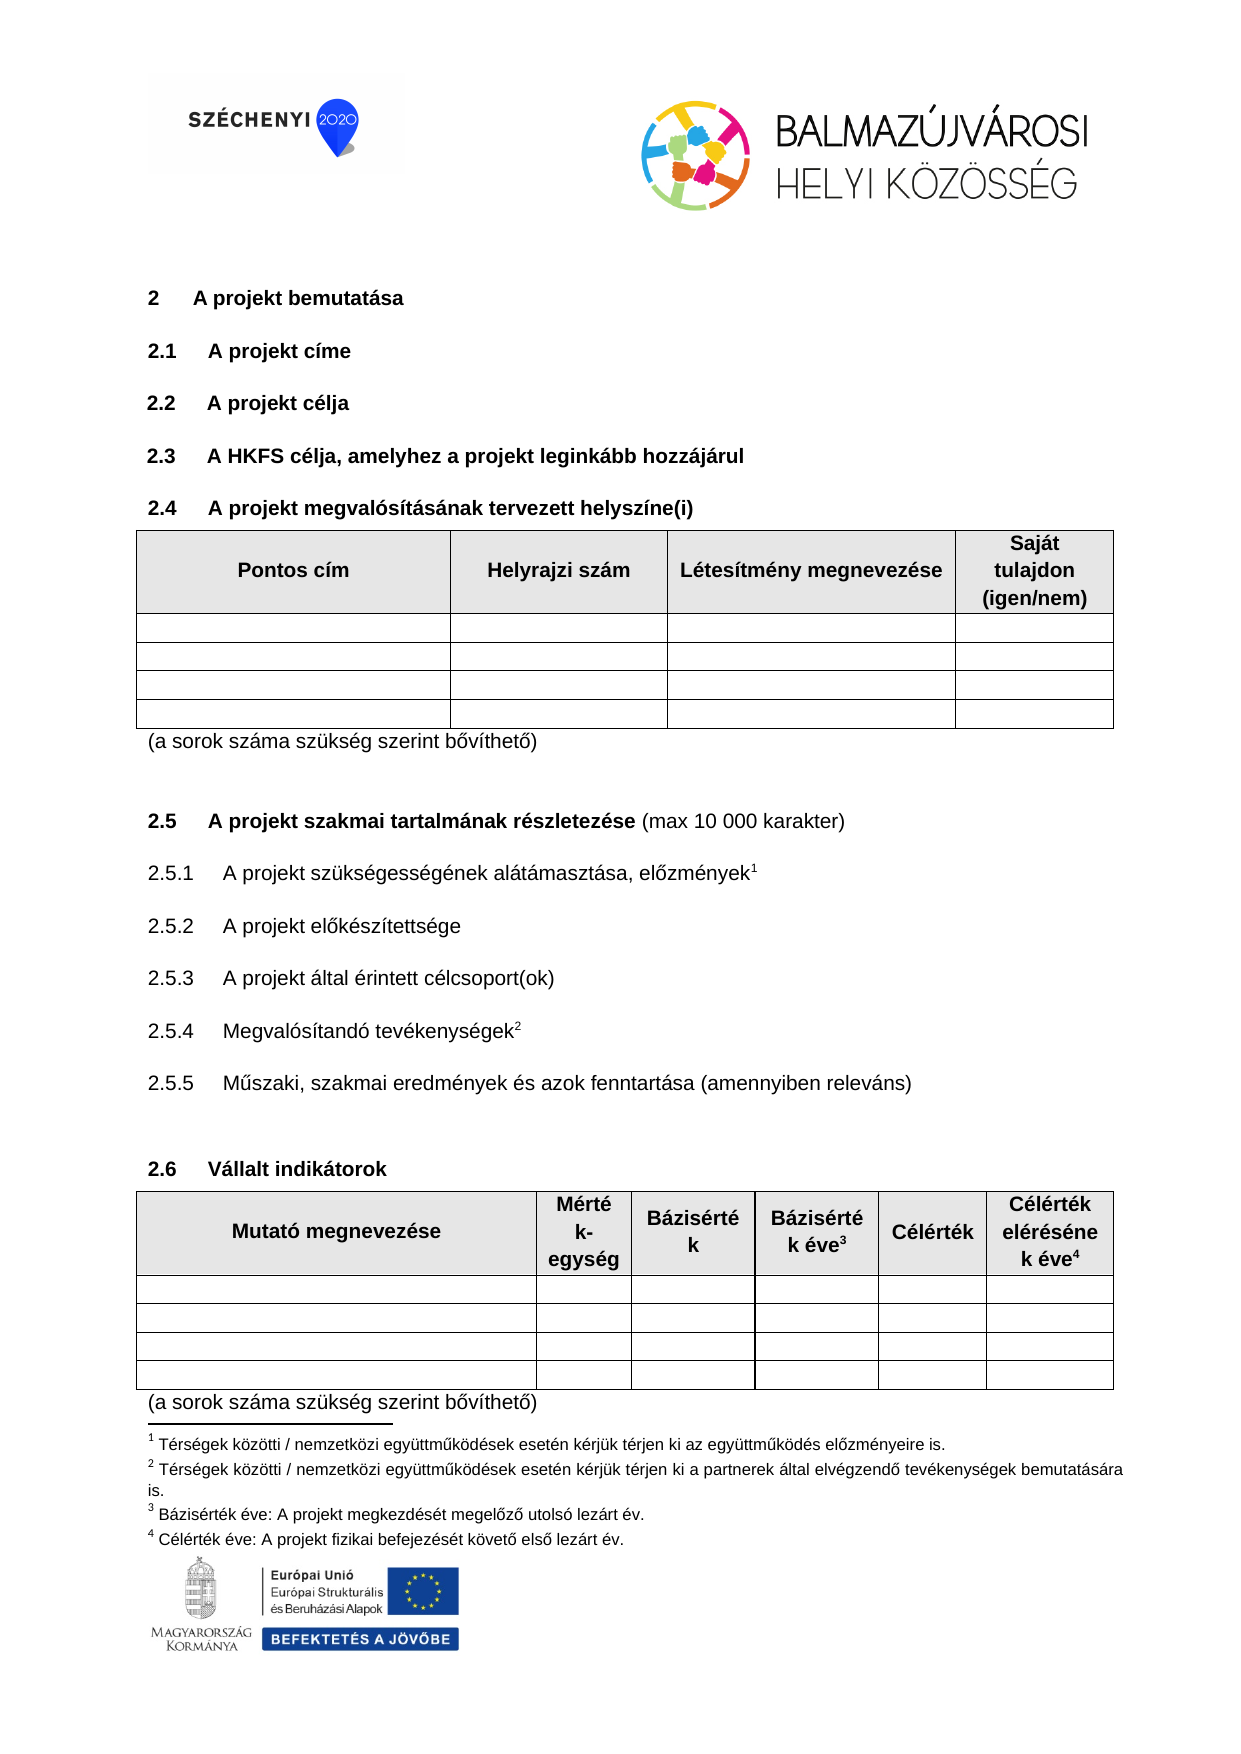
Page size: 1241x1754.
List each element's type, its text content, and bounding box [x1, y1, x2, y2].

table_cell [632, 1276, 754, 1303]
table_cell [137, 1276, 536, 1303]
table_cell [632, 1333, 754, 1360]
table_cell [668, 643, 955, 670]
table_header Mutató megnevezése [137, 1192, 536, 1274]
subtitle A projekt bemutatása [148, 286, 1125, 310]
table_cell [756, 1304, 878, 1332]
table_cell [956, 700, 1113, 727]
text (a sorok száma szükség szerint bővíthető) [148, 1390, 1125, 1414]
subtitle A projekt által érintett célcsoport(ok) [148, 966, 1125, 990]
table_cell [756, 1333, 878, 1360]
table_header Bázisérték éve [756, 1192, 878, 1274]
table_cell [137, 700, 450, 727]
table_header Pontos cím [137, 531, 450, 613]
table_header Saját tulajdon (igen/nem) [956, 531, 1113, 613]
table_cell [668, 700, 955, 727]
table_cell [879, 1361, 986, 1389]
table_cell [137, 614, 450, 642]
subtitle A projekt előkészítettsége [148, 913, 1125, 937]
table_header Célérték elérésének éve [987, 1192, 1113, 1274]
table_cell [451, 700, 667, 727]
table_cell [987, 1304, 1113, 1332]
table_cell [632, 1304, 754, 1332]
table_cell [537, 1361, 631, 1389]
table_header Létesítmény megnevezése [668, 531, 955, 613]
table_cell [756, 1361, 878, 1389]
table_header Célérték [879, 1192, 986, 1274]
text (a sorok száma szükség szerint bővíthető) [148, 728, 1125, 752]
table_cell [668, 671, 955, 699]
table_cell [956, 643, 1113, 670]
table_header Bázisérték [632, 1192, 754, 1274]
table_cell [137, 1361, 536, 1389]
table_cell [956, 671, 1113, 699]
table_header Mértékegység [537, 1192, 631, 1274]
table_cell [537, 1304, 631, 1332]
picture [147, 1550, 461, 1656]
table_header Helyrajzi szám [451, 531, 667, 613]
subtitle Műszaki, szakmai eredmények és azok fenntartása (amennyiben releváns) [148, 1071, 1125, 1095]
subtitle A projekt szükségességének alátámasztása, előzmények [148, 861, 1125, 885]
table_cell [879, 1276, 986, 1303]
subtitle A projekt szakmai tartalmának részletezése (max 10 000 karakter) [148, 808, 1125, 832]
table_cell [987, 1333, 1113, 1360]
subtitle A projekt címe [148, 338, 1125, 362]
subtitle Megvalósítandó tevékenységek [148, 1018, 1125, 1042]
subtitle A projekt célja [147, 391, 1125, 415]
table_cell [137, 1333, 536, 1360]
subtitle Vállalt indikátorok [148, 1157, 1125, 1181]
subtitle A projekt megvalósításának tervezett helyszíne(i) [148, 496, 1125, 520]
table_cell [756, 1276, 878, 1303]
subtitle A HKFS célja, amelyhez a projekt leginkább hozzájárul [147, 443, 1125, 467]
table_cell [632, 1361, 754, 1389]
table_cell [537, 1333, 631, 1360]
table_cell [987, 1276, 1113, 1303]
table_cell [451, 614, 667, 642]
table_cell [537, 1276, 631, 1303]
table_cell [137, 1304, 536, 1332]
table_cell [956, 614, 1113, 642]
table_cell [451, 643, 667, 670]
table_cell [137, 643, 450, 670]
table_cell [987, 1361, 1113, 1389]
table_cell [879, 1333, 986, 1360]
table_cell [137, 671, 450, 699]
table_cell [451, 671, 667, 699]
table_cell [879, 1304, 986, 1332]
picture [147, 73, 406, 174]
table_cell [668, 614, 955, 642]
picture [602, 74, 1121, 234]
